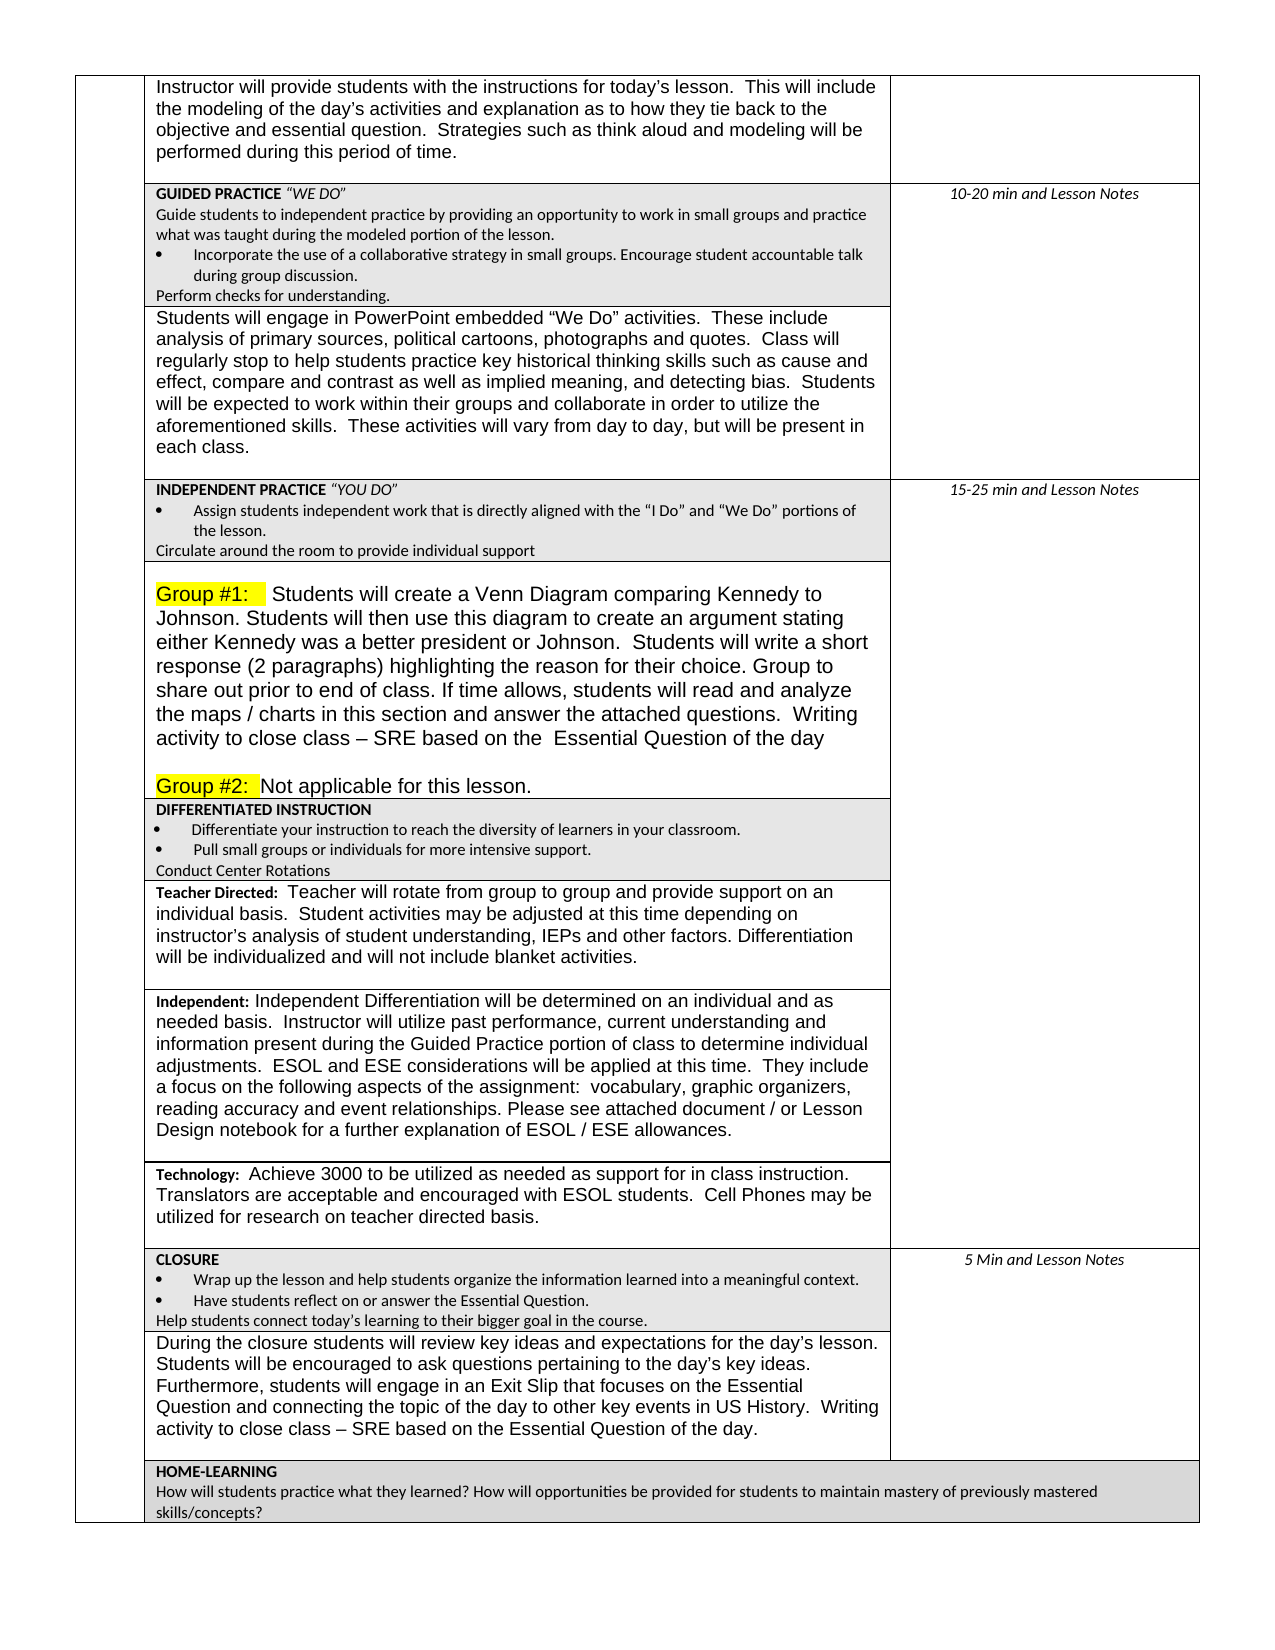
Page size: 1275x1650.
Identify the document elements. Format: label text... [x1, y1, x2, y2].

table_cell 10-20 min and Lesson Notes [891, 184, 1199, 478]
table_cell Independent: Independent Differentiation will be determined on an individual and as needed basis. Instructor will utilize past performance, current understanding and information present during the Guided Practice portion of class to determine individual adjustments. ESOL and ESE considerations will be applied at this time. They include a focus on the following aspects of the assignment: vocabulary, graphic organizers, reading accuracy and event relationships. Please see attached document / or Lesson Design notebook for a further explanation of ESOL / ESE allowances. [145, 990, 890, 1161]
table_cell CLOSURE Wrap up the lesson and help students organize the information learned into a meaningful context. Have students reflect on or answer the Essential Question. Help students connect today’s learning to their bigger goal in the course. [145, 1249, 890, 1331]
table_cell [891, 76, 1199, 183]
table_cell During the closure students will review key ideas and expectations for the day’s lesson. Students will be encouraged to ask questions pertaining to the day’s key ideas. Furthermore, students will engage in an Exit Slip that focuses on the Essential Question and connecting the topic of the day to other key events in US History. Writing activity to close class – SRE based on the Essential Question of the day. [145, 1332, 890, 1460]
table_cell Teacher Directed: Teacher will rotate from group to group and provide support on an individual basis. Student activities may be adjusted at this time depending on instructor’s analysis of student understanding, IEPs and other factors. Differentiation will be individualized and will not include blanket activities. [145, 881, 890, 988]
table_cell HOME-LEARNING How will students practice what they learned? How will opportunities be provided for students to maintain mastery of previously mastered skills/concepts? [145, 1461, 1199, 1522]
table_cell 15-25 min and Lesson Notes [891, 480, 1199, 1248]
table_cell GUIDED PRACTICE “WE DO” Guide students to independent practice by providing an opportunity to work in small groups and practice what was taught during the modeled portion of the lesson. Incorporate the use of a collaborative strategy in small groups. Encourage student accountable talk during group discussion. Perform checks for understanding. [145, 184, 890, 306]
table_cell 5 Min and Lesson Notes [891, 1249, 1199, 1460]
table_cell Students will engage in PowerPoint embedded “We Do” activities. These include analysis of primary sources, political cartoons, photographs and quotes. Class will regularly stop to help students practice key historical thinking skills such as cause and effect, compare and contrast as well as implied meaning, and detecting bias. Students will be expected to work within their groups and collaborate in order to utilize the aforementioned skills. These activities will vary from day to day, but will be present in each class. [145, 307, 890, 478]
table_cell INDEPENDENT PRACTICE “YOU DO” Assign students independent work that is directly aligned with the “I Do” and “We Do” portions of the lesson. Circulate around the room to provide individual support [145, 480, 890, 561]
table_cell Group #1: Students will create a Venn Diagram comparing Kennedy to Johnson. Students will then use this diagram to create an argument stating either Kennedy was a better president or Johnson. Students will write a short response (2 paragraphs) highlighting the reason for their choice. Group to share out prior to end of class. If time allows, students will read and analyze the maps / charts in this section and answer the attached questions. Writing activity to close class – SRE based on the Essential Question of the day Group #2: Not applicable for this lesson. [145, 562, 890, 798]
table_cell DIFFERENTIATED INSTRUCTION Differentiate your instruction to reach the diversity of learners in your classroom. Pull small groups or individuals for more intensive support. Conduct Center Rotations [145, 799, 890, 880]
table_cell Instructor will provide students with the instructions for today’s lesson. This will include the modeling of the day’s activities and explanation as to how they tie back to the objective and essential question. Strategies such as think aloud and modeling will be performed during this period of time. [145, 76, 890, 183]
table_cell Technology: Achieve 3000 to be utilized as needed as support for in class instruction. Translators are acceptable and encouraged with ESOL students. Cell Phones may be utilized for research on teacher directed basis. [145, 1163, 890, 1248]
